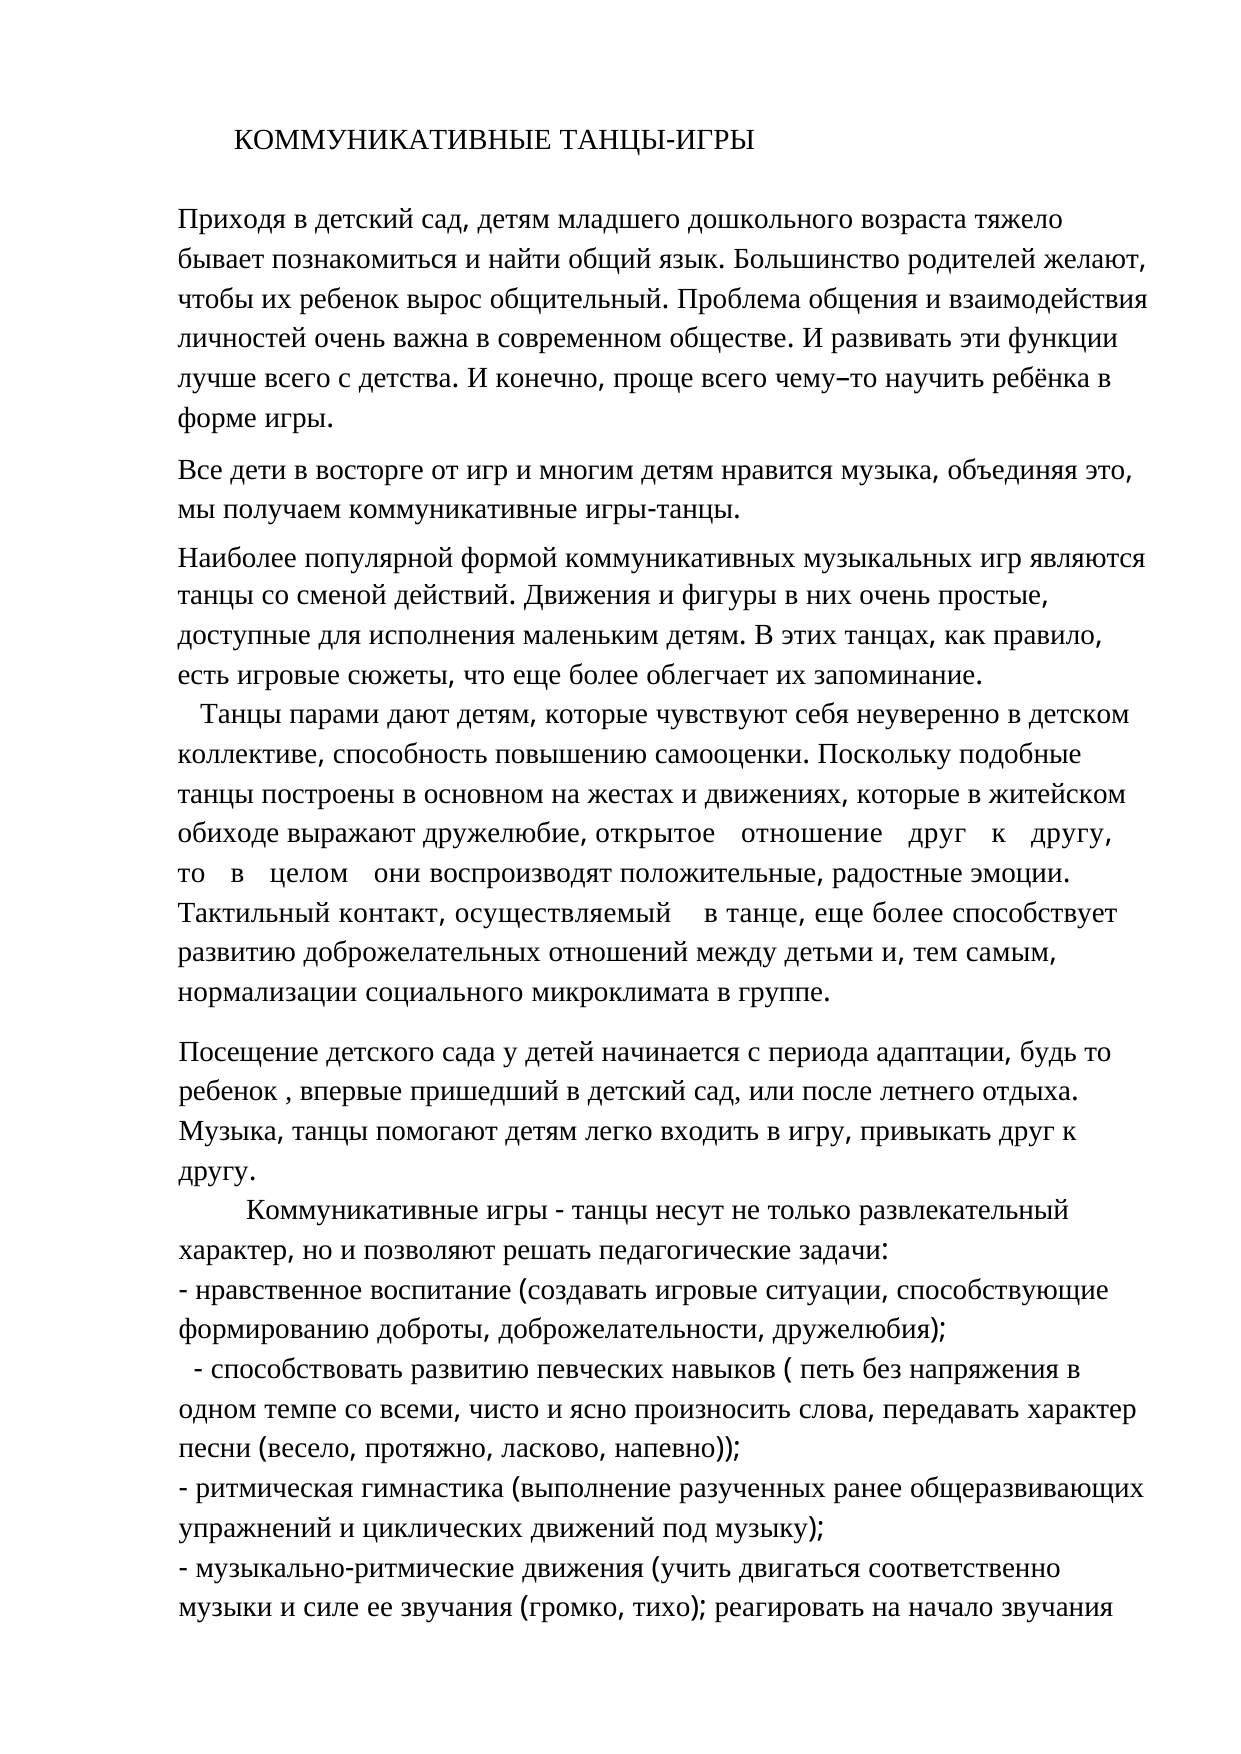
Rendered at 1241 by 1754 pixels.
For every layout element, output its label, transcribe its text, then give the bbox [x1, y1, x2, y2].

text Все дети в восторге от игр и многим детям нравится музыка, объединяя это, мы получаем коммуникативные игры-танцы. [177, 448, 1152, 527]
text КОММУНИКАТИВНЫЕ ТАНЦЫ-ИГРЫ [177, 118, 1152, 158]
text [178, 1030, 1152, 1625]
text Наиболее популярной формой коммуникативных музыкальных игр являются танцы со сменой действий. Движения и фигуры в них очень простые, доступные для исполнения маленьким детям. В этих танцах, как правило, есть игровые сюжеты, что еще более облегчает их запоминание. Танцы парами дают детям, которые чувствуют себя неуверенно в детском коллективе, способность повышению самооценки. Поскольку подобные танцы построены в основном на жестах и движениях, которые в житейском обиходе выражают дружелюбие, открытое отношение друг к другу, то в целом они воспроизводят положительные, радостные эмоции. Тактильный контакт, осуществляемый в танце, еще более способствует развитию доброжелательных отношений между детьми и, тем самым, нормализации социального микроклимата в группе. [177, 540, 1152, 1010]
text Приходя в детский сад, детям младшего дошкольного возраста тяжело бывает познакомиться и найти общий язык. Большинство родителей желают, чтобы их ребенок вырос общительный. Проблема общения и взаимодействия личностей очень важна в современном обществе. И развивать эти функции лучше всего с детства. И конечно, проще всего чему–то научить ребёнка в форме игры. [177, 197, 1152, 436]
